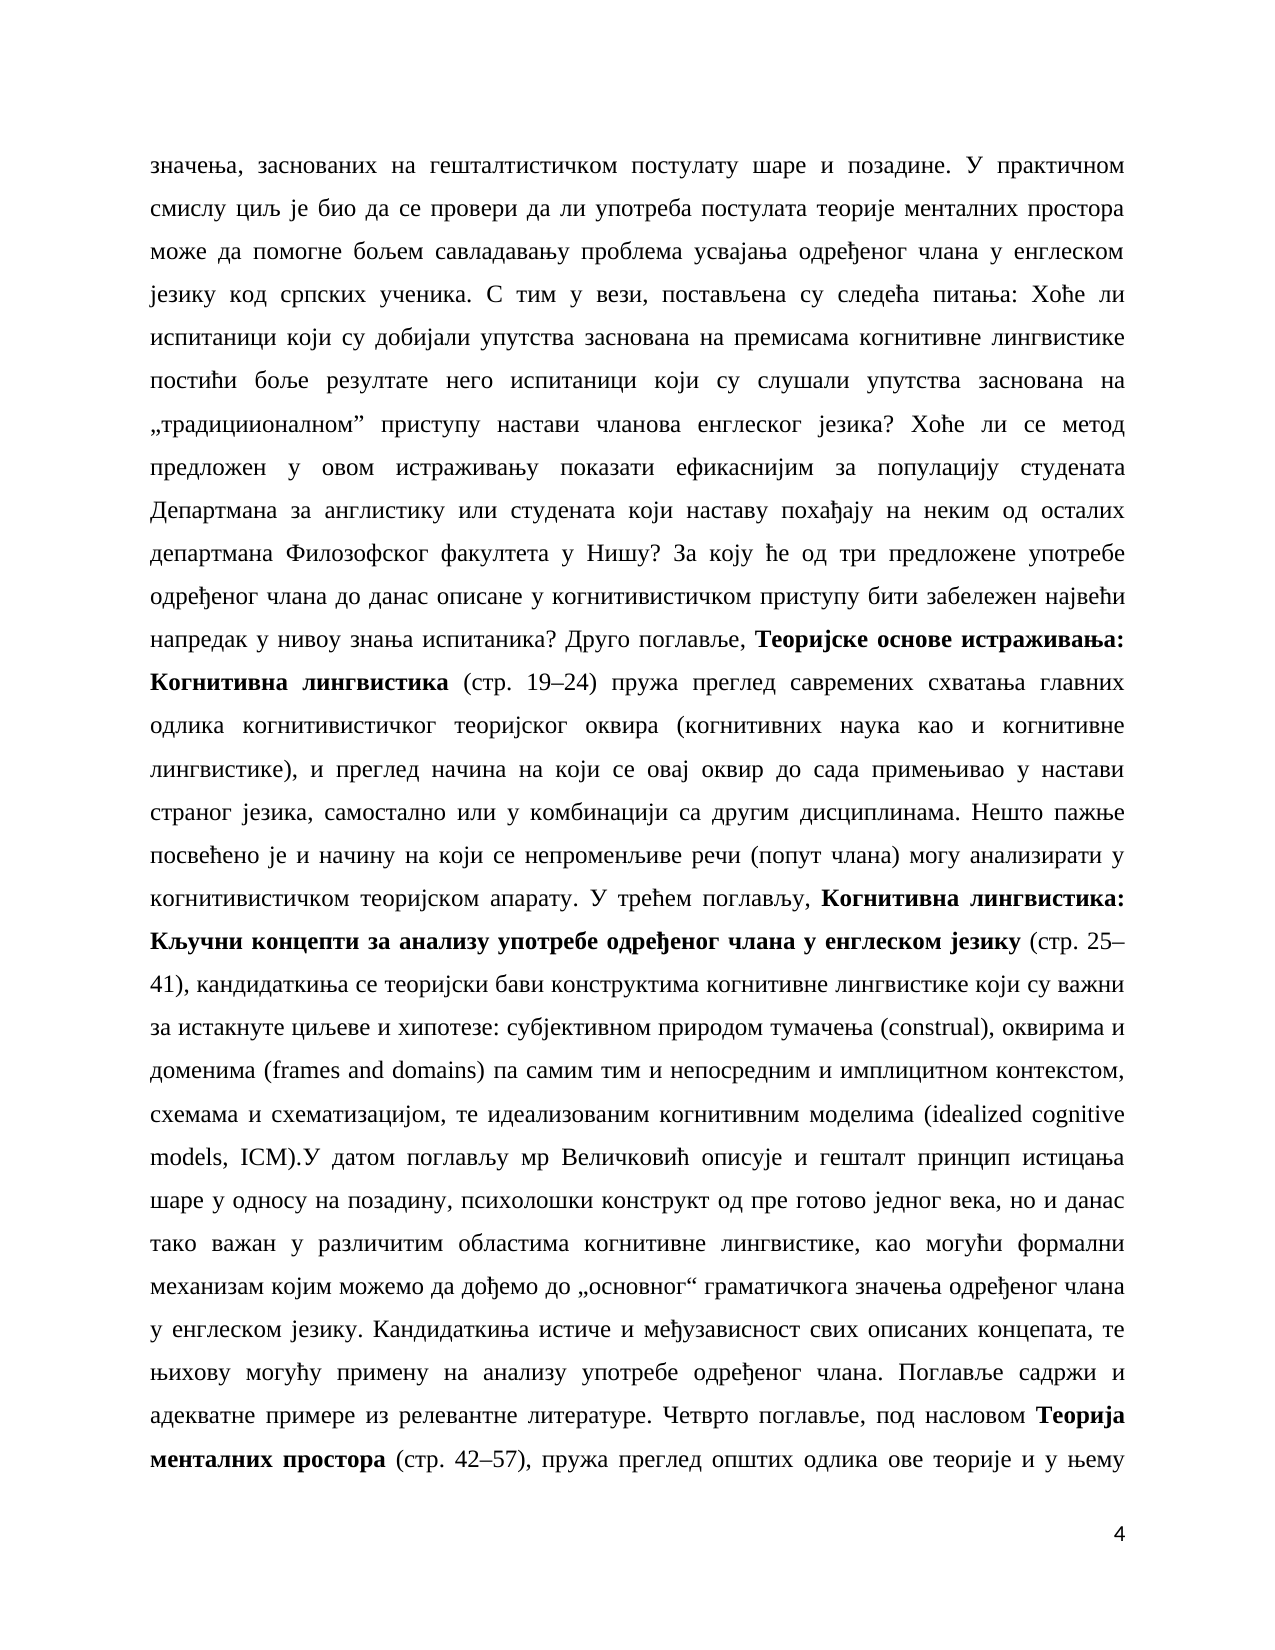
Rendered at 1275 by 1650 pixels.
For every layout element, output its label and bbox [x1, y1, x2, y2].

text [150, 150, 1125, 1472]
